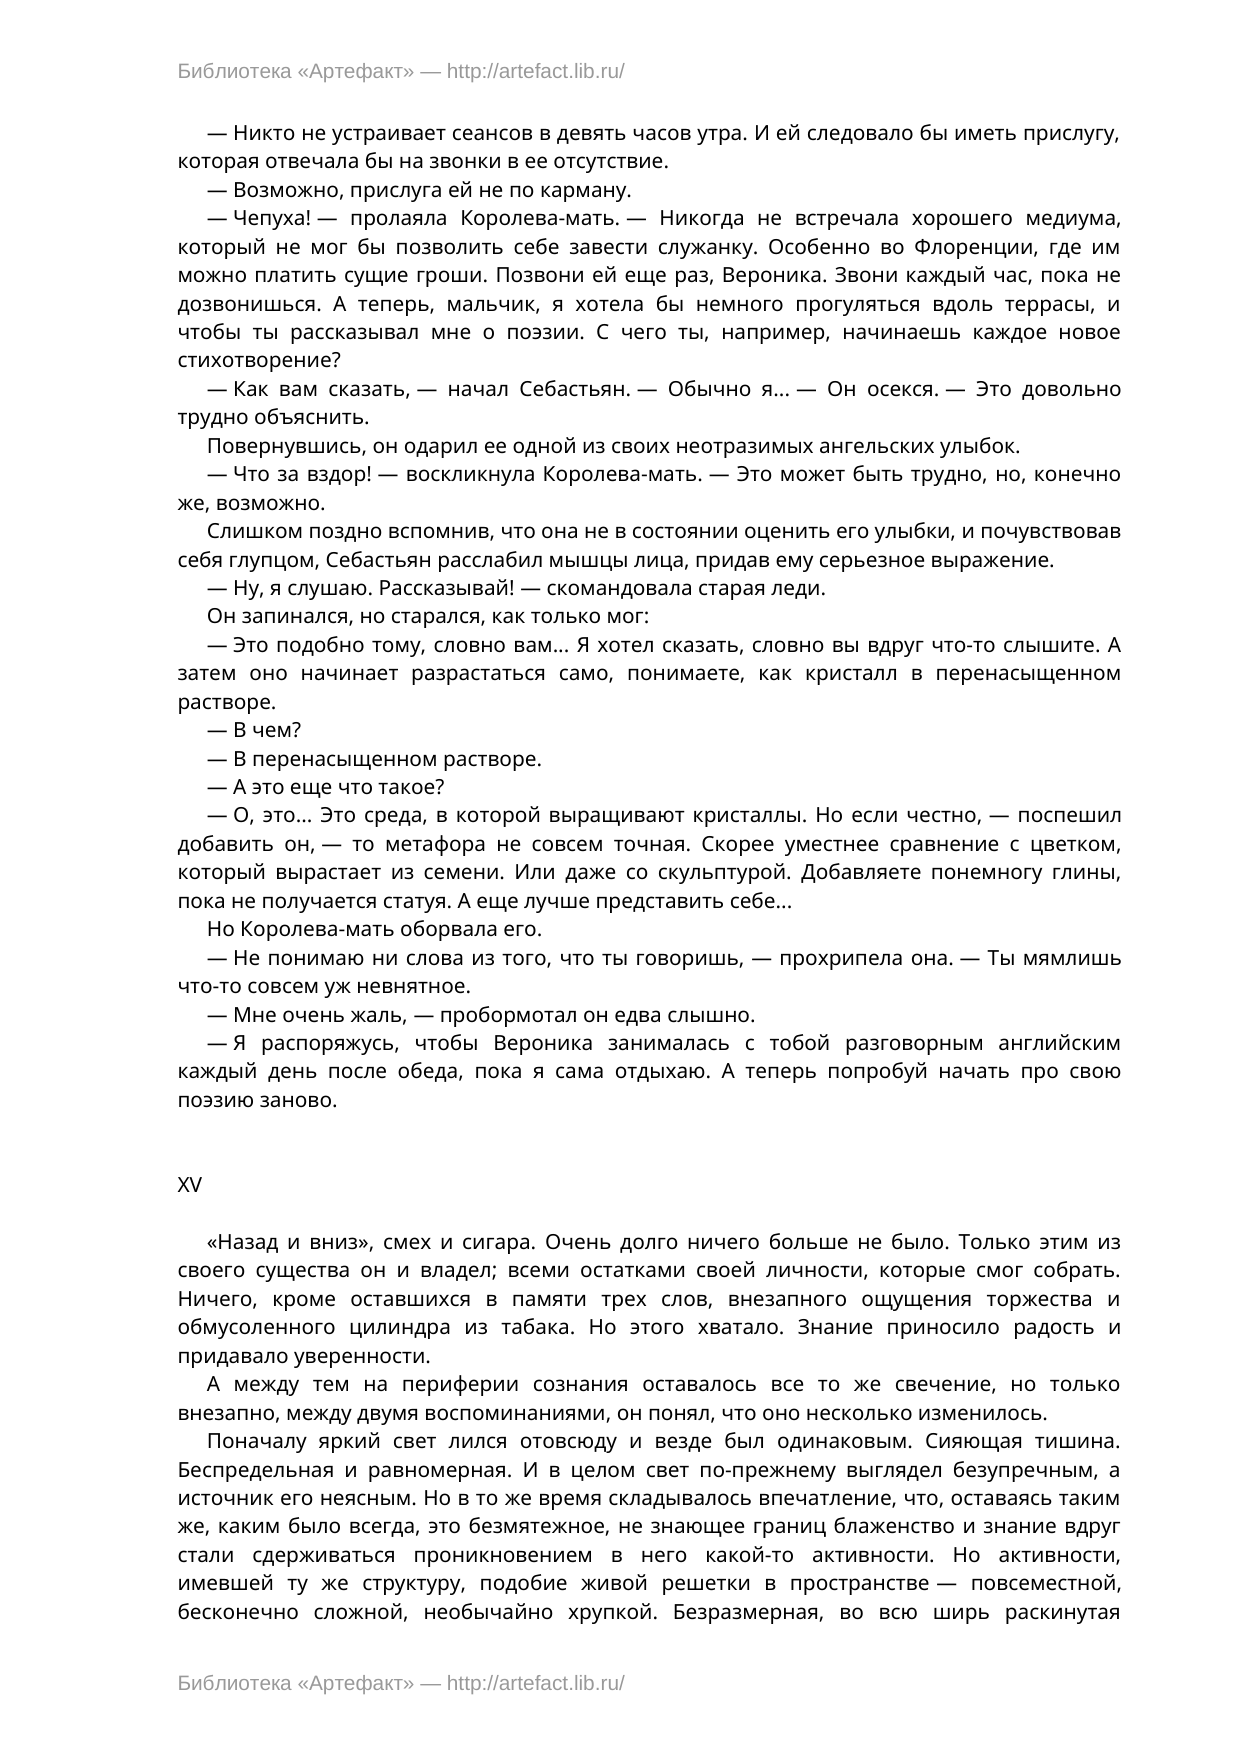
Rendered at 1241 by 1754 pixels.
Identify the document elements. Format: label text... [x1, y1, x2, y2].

text Но Королева-мать оборвала его. [177, 914, 1122, 943]
subtitle XV [177, 1170, 1122, 1199]
text А между тем на периферии сознания оставалось все то же свечение, но только внезапно, между двумя воспоминаниями, он понял, что оно несколько изменилось. [177, 1369, 1122, 1426]
text — Возможно, прислуга ей не по карману. [177, 175, 1122, 203]
text — Не понимаю ни слова из того, что ты говоришь, — прохрипела она. — Ты мямлишь что-то совсем уж невнятное. [177, 943, 1122, 1000]
text — О, это... Это среда, в которой выращивают кристаллы. Но если честно, — поспешил добавить он, — то метафора не совсем точная. Скорее уместнее сравнение с цветком, который вырастает из семени. Или даже со скульптурой. Добавляете понемногу глины, пока не получается статуя. А еще лучше представить себе... [177, 801, 1122, 914]
text — Ну, я слушаю. Рассказывай! — скомандовала старая леди. [177, 573, 1122, 602]
text — В чем? [177, 715, 1122, 744]
text — А это еще что такое? [177, 772, 1122, 801]
text — Что за вздор! — воскликнула Королева-мать. — Это может быть трудно, но, конечно же, возможно. [177, 459, 1122, 516]
text — Это подобно тому, словно вам... Я хотел сказать, словно вы вдруг что-то слышите. А затем оно начинает разрастаться само, понимаете, как кристалл в перенасыщенном растворе. [177, 630, 1122, 715]
text — Никто не устраивает сеансов в девять часов утра. И ей следовало бы иметь прислугу, которая отвечала бы на звонки в ее отсутствие. [177, 118, 1122, 175]
text — Я распоряжусь, чтобы Вероника занималась с тобой разговорным английским каждый день после обеда, пока я сама отдыхаю. А теперь попробуй начать про свою поэзию заново. [177, 1028, 1122, 1113]
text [177, 1426, 1122, 1625]
text Он запинался, но старался, как только мог: [177, 602, 1122, 630]
text — В перенасыщенном растворе. [177, 744, 1122, 772]
text Повернувшись, он одарил ее одной из своих неотразимых ангельских улыбок. [177, 431, 1122, 459]
text — Чепуха! — пролаяла Королева-мать. — Никогда не встречала хорошего медиума, который не мог бы позволить себе завести служанку. Особенно во Флоренции, где им можно платить сущие гроши. Позвони ей еще раз, Вероника. Звони каждый час, пока не дозвонишься. А теперь, мальчик, я хотела бы немного прогуляться вдоль террасы, и чтобы ты рассказывал мне о поэзии. С чего ты, например, начинаешь каждое новое стихотворение? [177, 203, 1122, 374]
text — Мне очень жаль, — пробормотал он едва слышно. [177, 1000, 1122, 1028]
text «Назад и вниз», смех и сигара. Очень долго ничего больше не было. Только этим из своего существа он и владел; всеми остатками своей личности, которые смог собрать. Ничего, кроме оставшихся в памяти трех слов, внезапного ощущения торжества и обмусоленного цилиндра из табака. Но этого хватало. Знание приносило радость и придавало уверенности. [177, 1227, 1122, 1369]
text — Как вам сказать, — начал Себастьян. — Обычно я... — Он осекся. — Это довольно трудно объяснить. [177, 374, 1122, 431]
text Слишком поздно вспомнив, что она не в состоянии оценить его улыбки, и почувствовав себя глупцом, Себастьян расслабил мышцы лица, придав ему серьезное выражение. [177, 516, 1122, 573]
